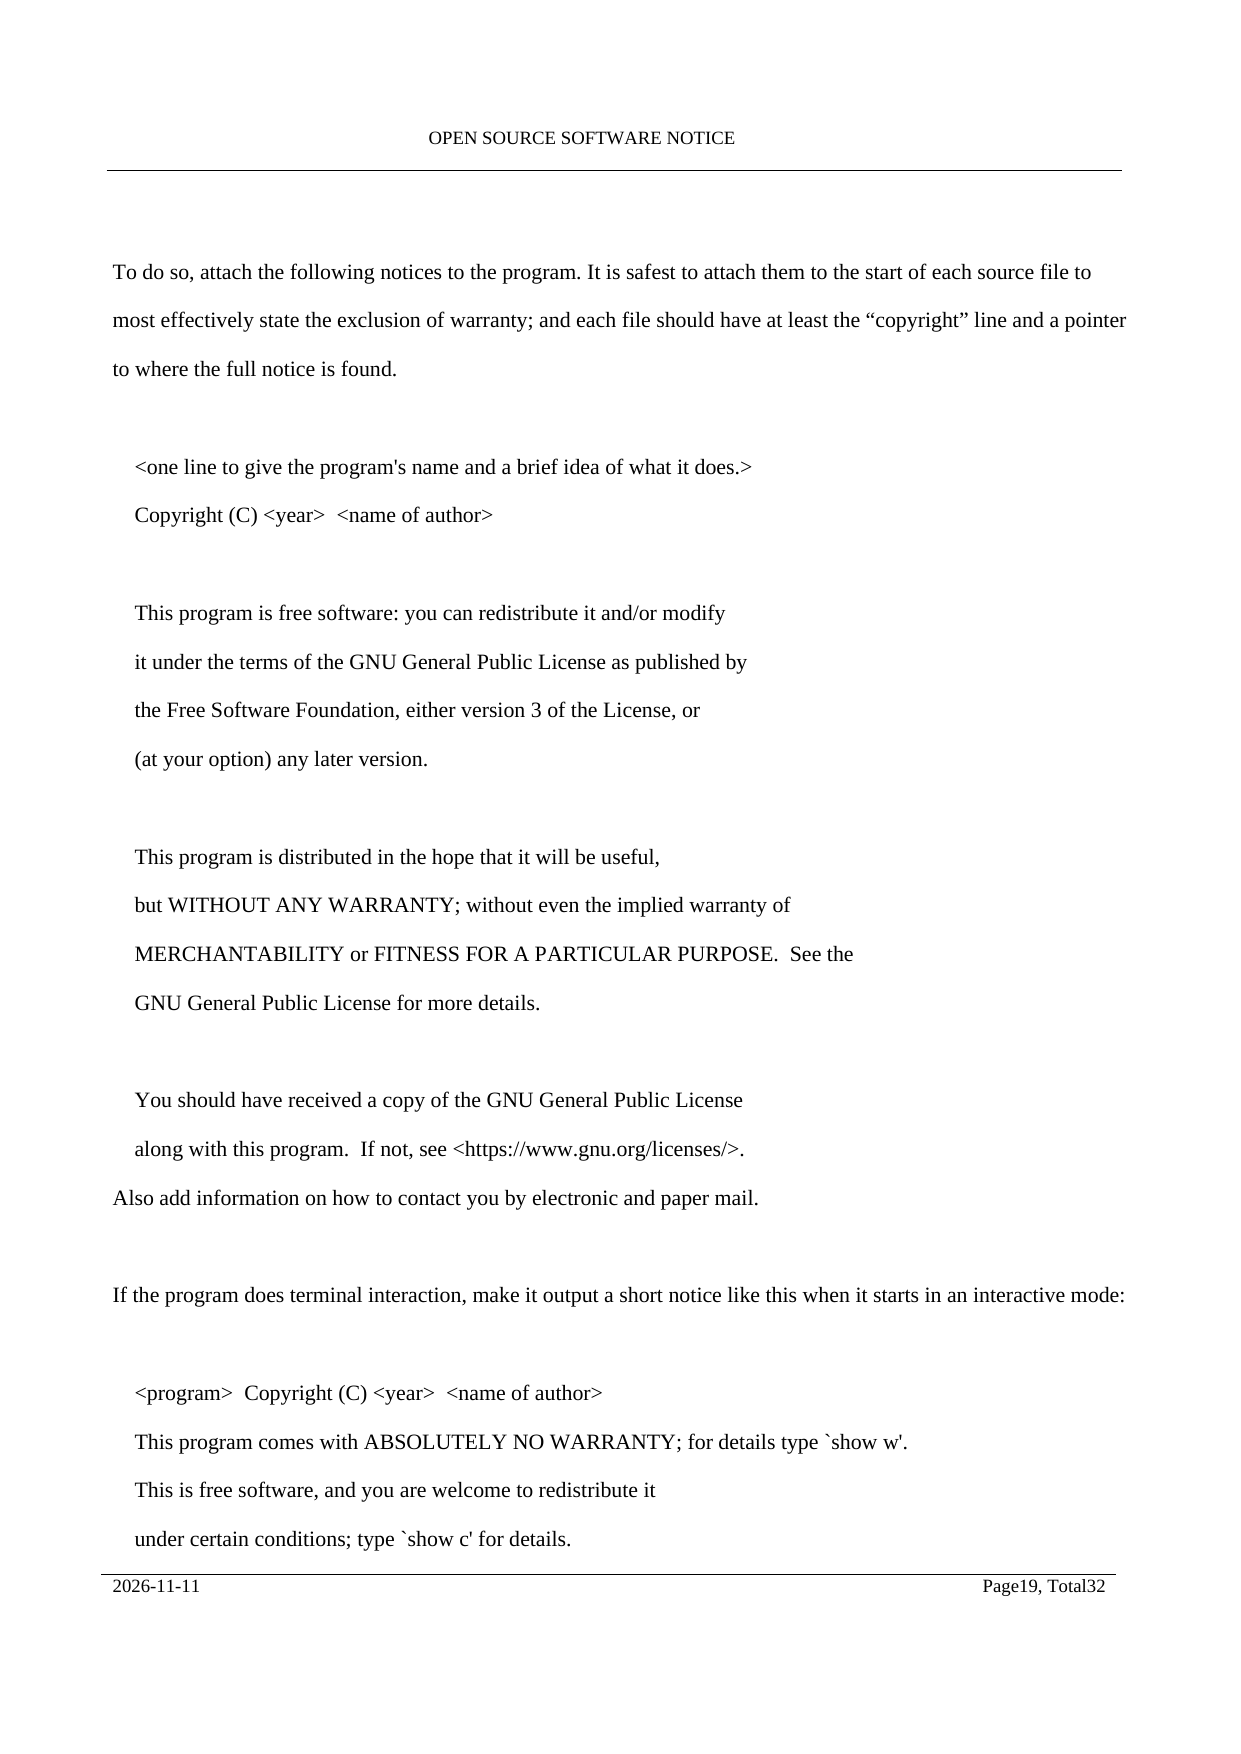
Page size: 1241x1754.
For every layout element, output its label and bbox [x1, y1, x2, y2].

text [112, 206, 1128, 1555]
